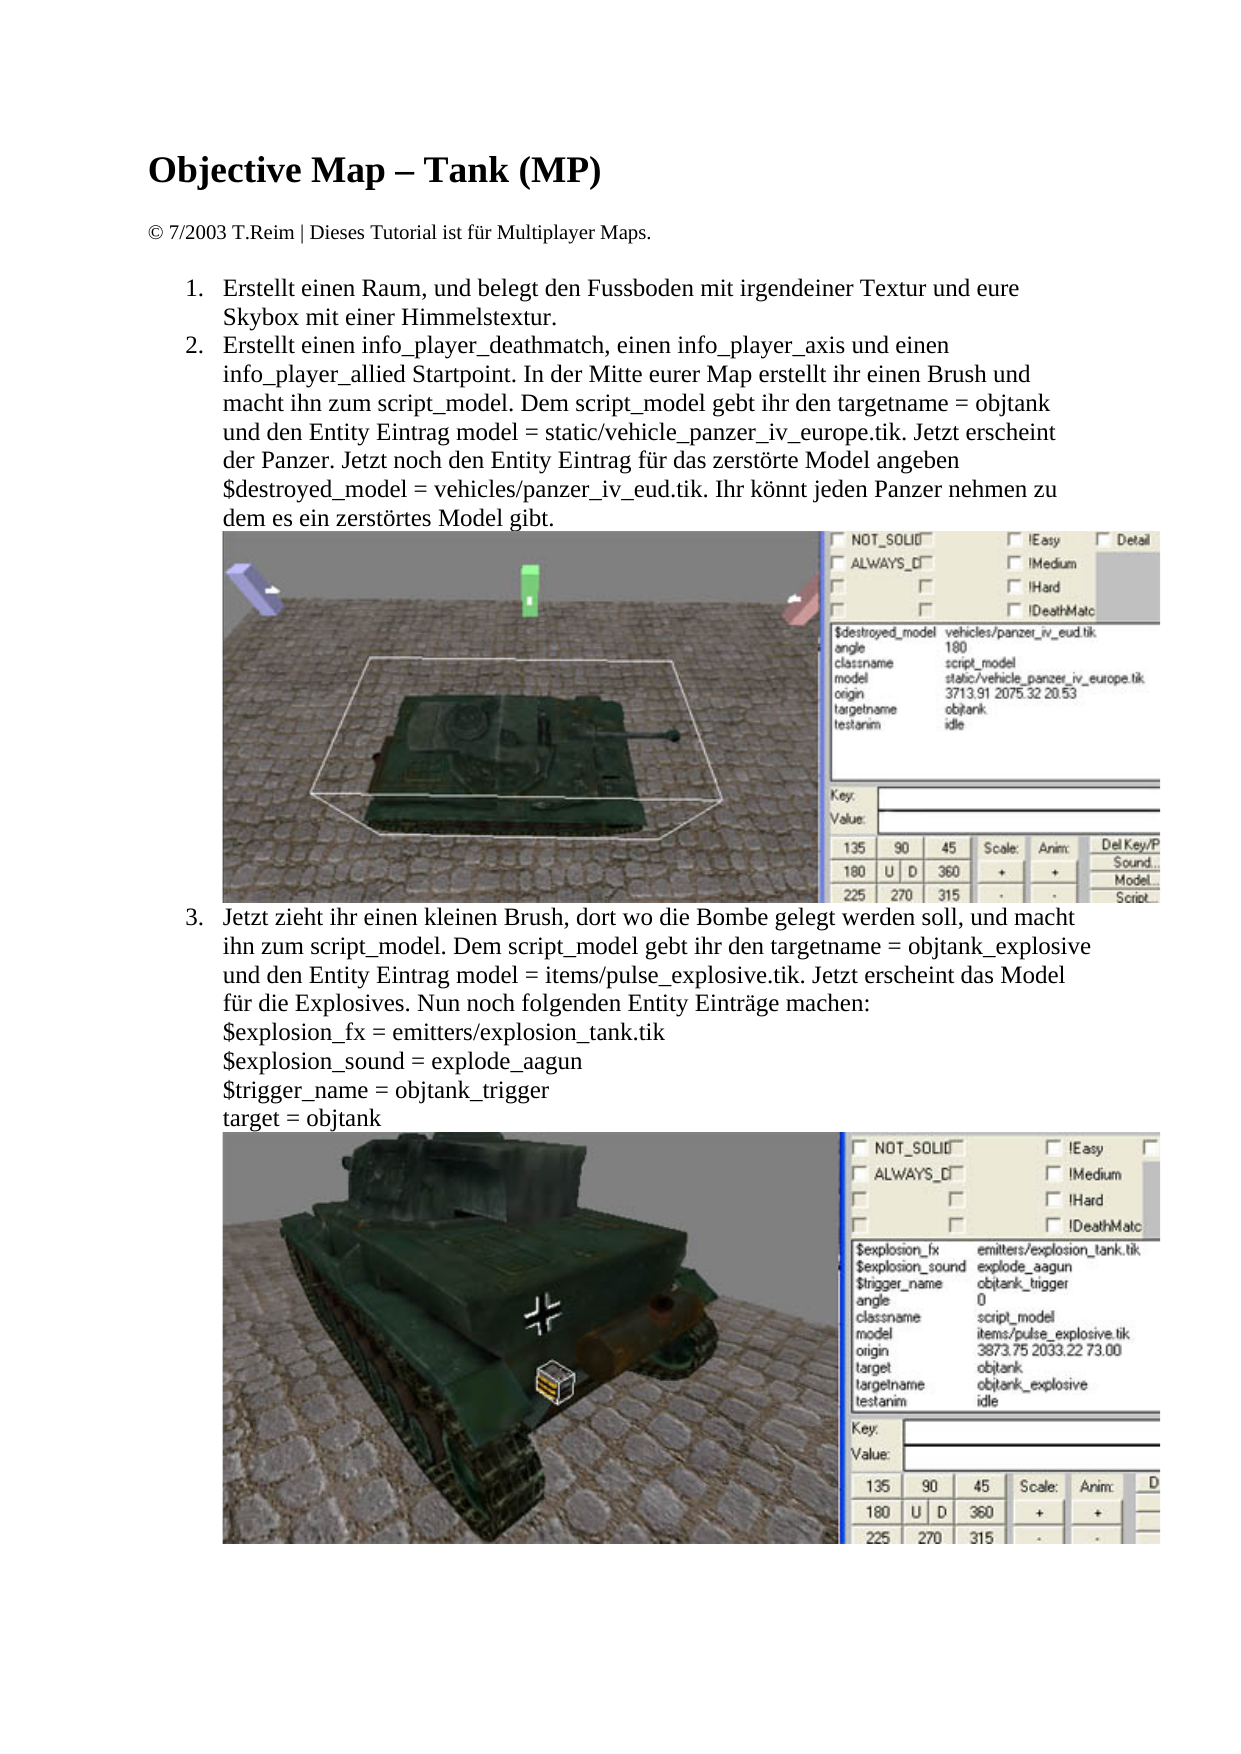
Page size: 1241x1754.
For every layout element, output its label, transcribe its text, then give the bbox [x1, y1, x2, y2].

picture [222, 1132, 1160, 1544]
text © 7/2003 T.Reim | Dieses Tutorial ist für Multiplayer Maps. [148, 220, 1093, 244]
picture [222, 531, 1160, 903]
list Erstellt einen Raum, und belegt den Fussboden mit irgendeiner Textur und eure Skybox mit einer Himmelstextur. [185, 273, 1093, 331]
text Objective Map – Tank (MP) [148, 148, 1093, 191]
